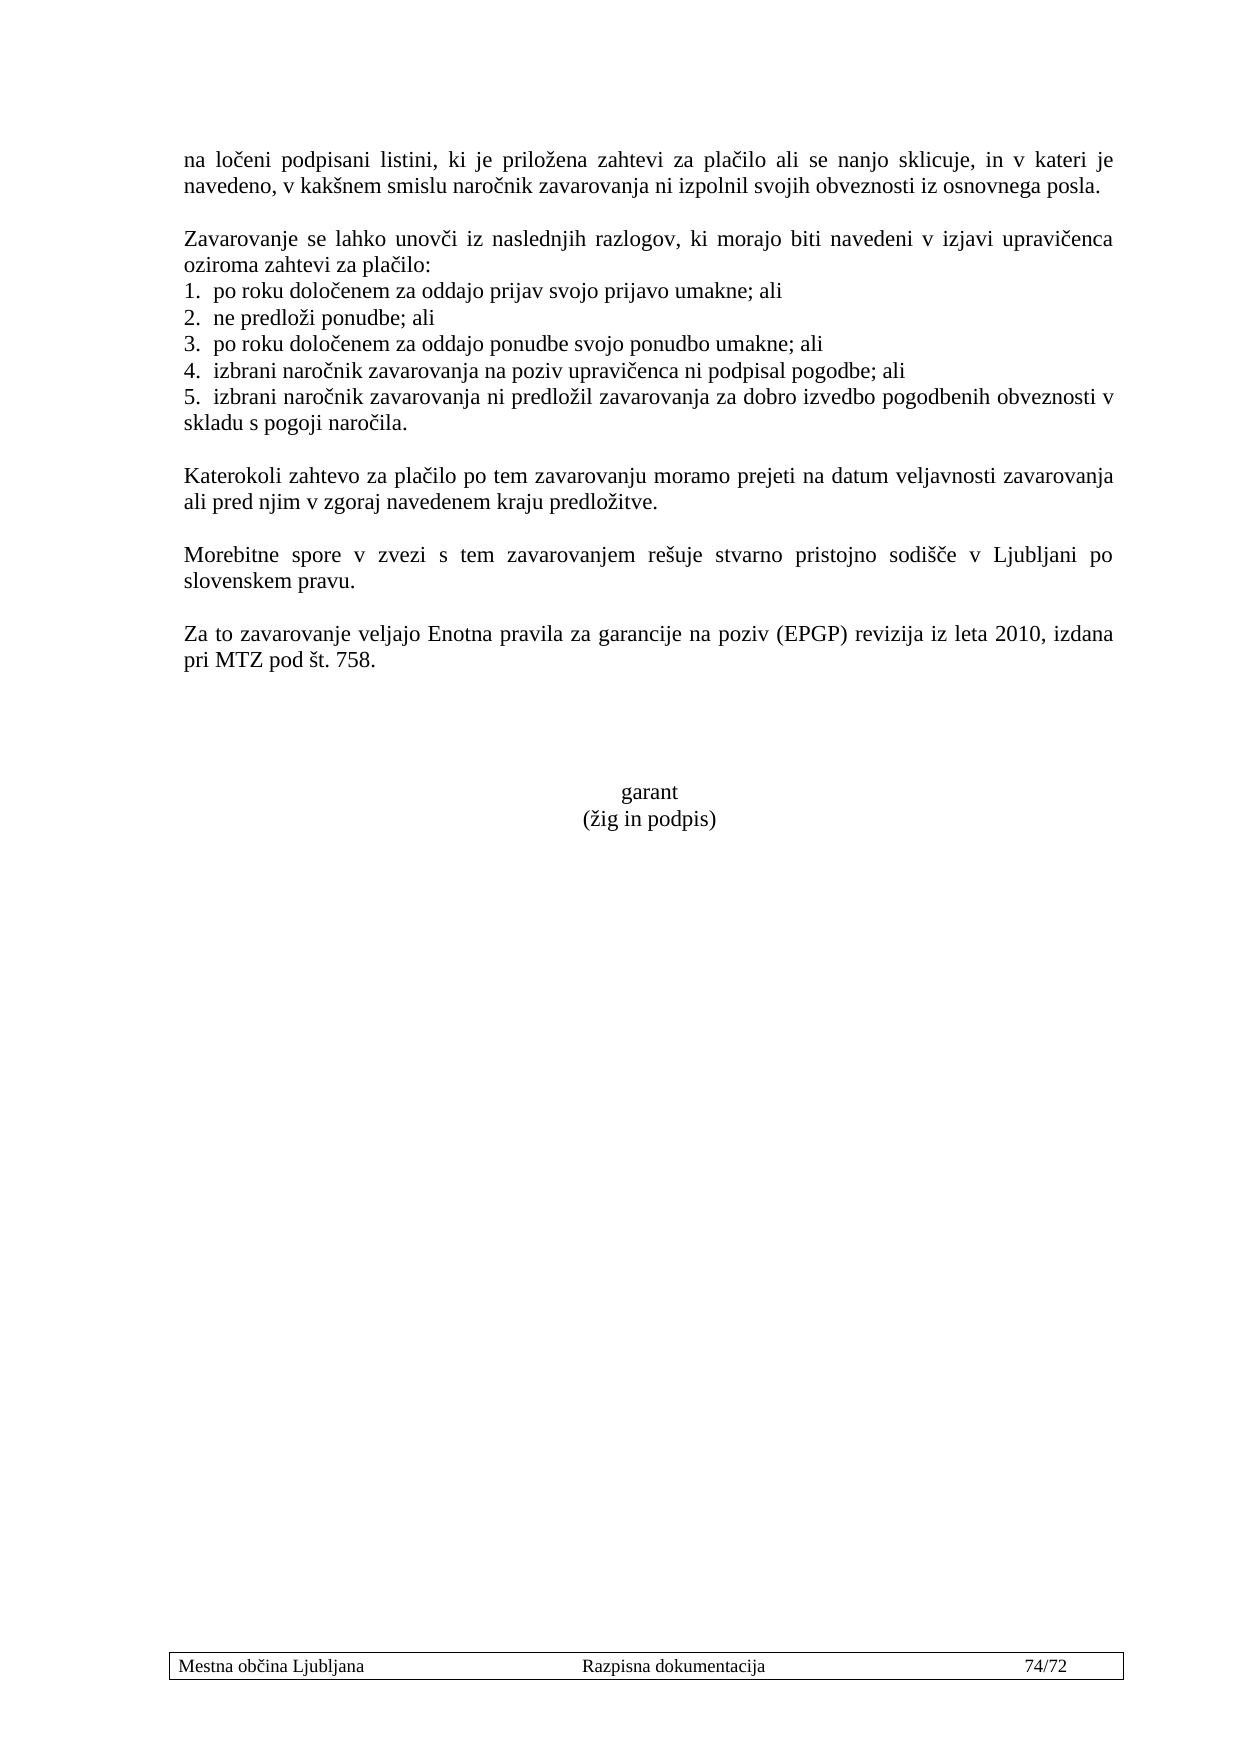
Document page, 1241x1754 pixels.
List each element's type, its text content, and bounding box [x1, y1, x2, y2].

text Katerokoli zahtevo za plačilo po tem zavarovanju moramo prejeti na datum veljavnosti zavarovanja ali pred njim v zgoraj navedenem kraju predložitve. [184, 462, 1115, 515]
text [184, 146, 1115, 198]
list ne predloži ponudbe; ali [184, 304, 1115, 330]
list izbrani naročnik zavarovanja na poziv upravičenca ni podpisal pogodbe; ali [184, 357, 1115, 383]
text (žig in podpis) [184, 805, 1115, 831]
text Zavarovanje se lahko unovči iz naslednjih razlogov, ki morajo biti navedeni v izjavi upravičenca oziroma zahtevi za plačilo: [184, 225, 1115, 278]
text Za to zavarovanje veljajo Enotna pravila za garancije na poziv (EPGP) revizija iz leta 2010, izdana pri MTZ pod št. 758. [184, 620, 1115, 673]
list po roku določenem za oddajo prijav svojo prijavo umakne; ali [184, 278, 1115, 304]
text Morebitne spore v zvezi s tem zavarovanjem rešuje stvarno pristojno sodišče v Ljubljani po slovenskem pravu. [184, 541, 1115, 594]
text garant [184, 778, 1115, 805]
list po roku določenem za oddajo ponudbe svojo ponudbo umakne; ali [184, 330, 1115, 357]
list izbrani naročnik zavarovanja ni predložil zavarovanja za dobro izvedbo pogodbenih obveznosti v skladu s pogoji naročila. [184, 383, 1115, 436]
